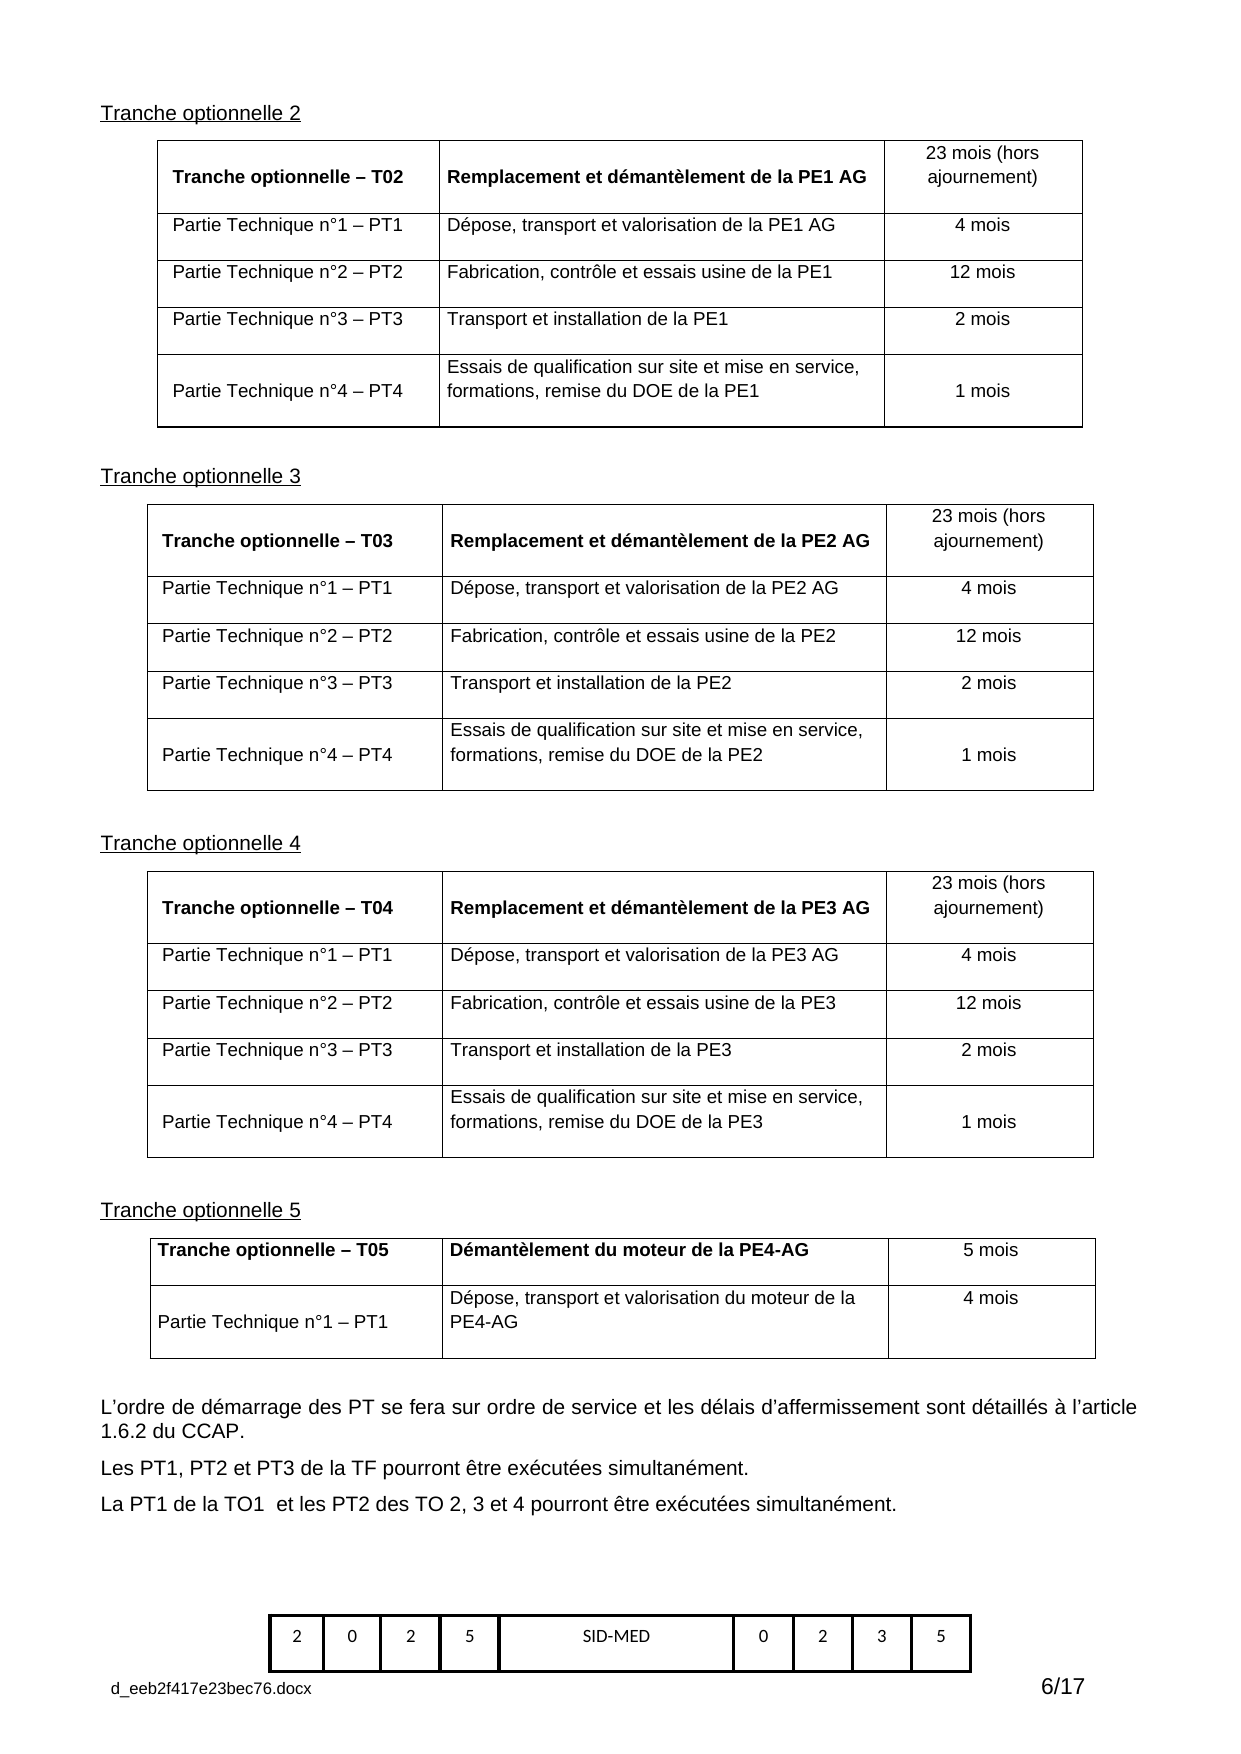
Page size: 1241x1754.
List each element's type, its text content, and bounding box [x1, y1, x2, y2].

text Tranche optionnelle 5 [100, 1198, 1140, 1222]
table_cell Essais de qualification sur site et mise en service, formations, remise du DOE de la PE1 [440, 355, 884, 426]
table_cell Fabrication, contrôle et essais usine de la PE3 [443, 991, 886, 1038]
text Tranche optionnelle 4 [100, 831, 1140, 855]
table_cell Partie Technique n°2 – PT2 [158, 261, 439, 307]
table_cell Dépose, transport et valorisation de la PE2 AG [443, 577, 886, 623]
table_cell Partie Technique n°4 – PT4 [148, 1086, 442, 1157]
table_header Tranche optionnelle – T02 [158, 141, 439, 212]
table_cell Transport et installation de la PE3 [443, 1039, 886, 1085]
table_cell Partie Technique n°1 – PT1 [148, 944, 442, 990]
table_cell 1 mois [885, 355, 1082, 426]
table_cell Fabrication, contrôle et essais usine de la PE2 [443, 624, 886, 671]
table_cell 12 mois [885, 261, 1082, 307]
text L’ordre de démarrage des PT se fera sur ordre de service et les délais d’affermissement sont détaillés à l’article 1.6.2 du CCAP. [100, 1395, 1140, 1443]
table_cell 2 mois [885, 308, 1082, 354]
table_header 23 mois (hors ajournement) [887, 505, 1093, 576]
table_cell Dépose, transport et valorisation de la PE3 AG [443, 944, 886, 990]
table_cell Transport et installation de la PE2 [443, 672, 886, 718]
table_cell Partie Technique n°4 – PT4 [158, 355, 439, 426]
text Tranche optionnelle 2 [100, 100, 1140, 124]
table_cell 12 mois [887, 991, 1093, 1038]
table_cell 4 mois [887, 944, 1093, 990]
table_cell 4 mois [889, 1286, 1095, 1357]
table_header Tranche optionnelle – T03 [148, 505, 442, 576]
table_cell Partie Technique n°4 – PT4 [148, 719, 442, 790]
table_cell Partie Technique n°3 – PT3 [148, 1039, 442, 1085]
table_cell 2 mois [887, 672, 1093, 718]
table_cell Partie Technique n°1 – PT1 [158, 214, 439, 260]
table_cell Dépose, transport et valorisation du moteur de la PE4-AG [443, 1286, 888, 1357]
table_header Tranche optionnelle – T04 [148, 872, 442, 943]
text Les PT1, PT2 et PT3 de la TF pourront être exécutées simultanément. [100, 1455, 1140, 1479]
table_cell Fabrication, contrôle et essais usine de la PE1 [440, 261, 884, 307]
table_header 23 mois (hors ajournement) [885, 141, 1082, 212]
table_header Tranche optionnelle – T05 [151, 1239, 442, 1285]
table_cell 1 mois [887, 1086, 1093, 1157]
table_header 5 mois [889, 1239, 1095, 1285]
table_cell 4 mois [885, 214, 1082, 260]
table_cell Partie Technique n°2 – PT2 [148, 624, 442, 671]
table_header Remplacement et démantèlement de la PE3 AG [443, 872, 886, 943]
table_cell Partie Technique n°3 – PT3 [158, 308, 439, 354]
table_header Remplacement et démantèlement de la PE1 AG [440, 141, 884, 212]
table_cell 1 mois [887, 719, 1093, 790]
table_cell Partie Technique n°1 – PT1 [148, 577, 442, 623]
table_cell Partie Technique n°2 – PT2 [148, 991, 442, 1038]
table_cell 12 mois [887, 624, 1093, 671]
table_cell Essais de qualification sur site et mise en service, formations, remise du DOE de la PE3 [443, 1086, 886, 1157]
table_cell Partie Technique n°1 – PT1 [151, 1286, 442, 1357]
table_header 23 mois (hors ajournement) [887, 872, 1093, 943]
text Tranche optionnelle 3 [100, 464, 1140, 488]
table_header Remplacement et démantèlement de la PE2 AG [443, 505, 886, 576]
table_cell 2 mois [887, 1039, 1093, 1085]
table_cell Dépose, transport et valorisation de la PE1 AG [440, 214, 884, 260]
text La PT1 de la TO1 et les PT2 des TO 2, 3 et 4 pourront être exécutées simultanément. [100, 1492, 1140, 1516]
table_header Démantèlement du moteur de la PE4-AG [443, 1239, 888, 1285]
table_cell Essais de qualification sur site et mise en service, formations, remise du DOE de la PE2 [443, 719, 886, 790]
table_cell Partie Technique n°3 – PT3 [148, 672, 442, 718]
table_cell 4 mois [887, 577, 1093, 623]
table_cell Transport et installation de la PE1 [440, 308, 884, 354]
